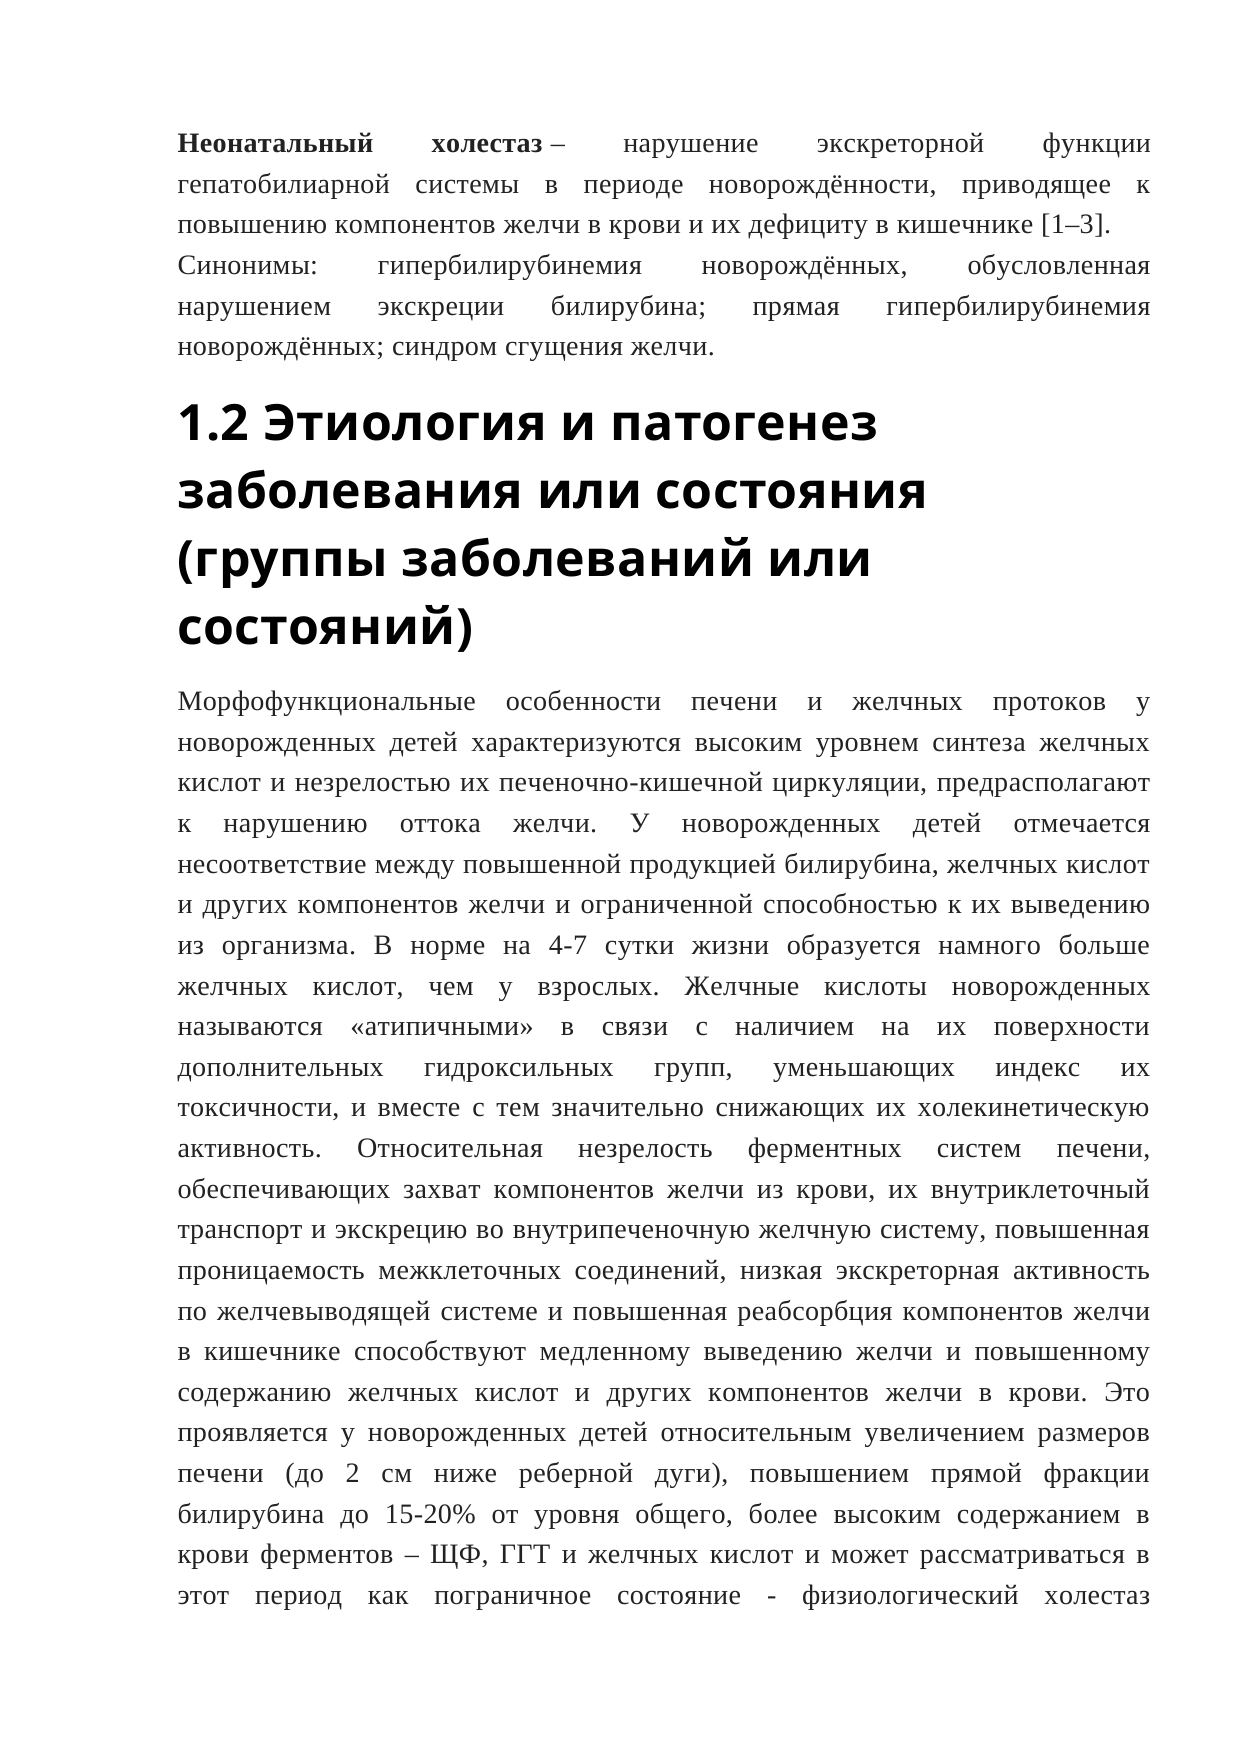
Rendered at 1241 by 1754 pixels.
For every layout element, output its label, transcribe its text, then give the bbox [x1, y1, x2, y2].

text 1.2 Этиология и патогенез заболевания или состояния (группы заболеваний или состояний) [177, 387, 1152, 659]
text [177, 676, 1152, 1610]
text Синонимы: гипербилирубинемия новорождённых, обусловленная нарушением экскреции билирубина; прямая гипербилирубинемия новорождённых; синдром сгущения желчи. [177, 240, 1152, 362]
text Неонатальный холестаз – нарушение экскреторной функции гепатобилиарной системы в периоде новорождённости, приводящее к повышению компонентов желчи в крови и их дефициту в кишечнике [1–3]. [177, 118, 1152, 240]
